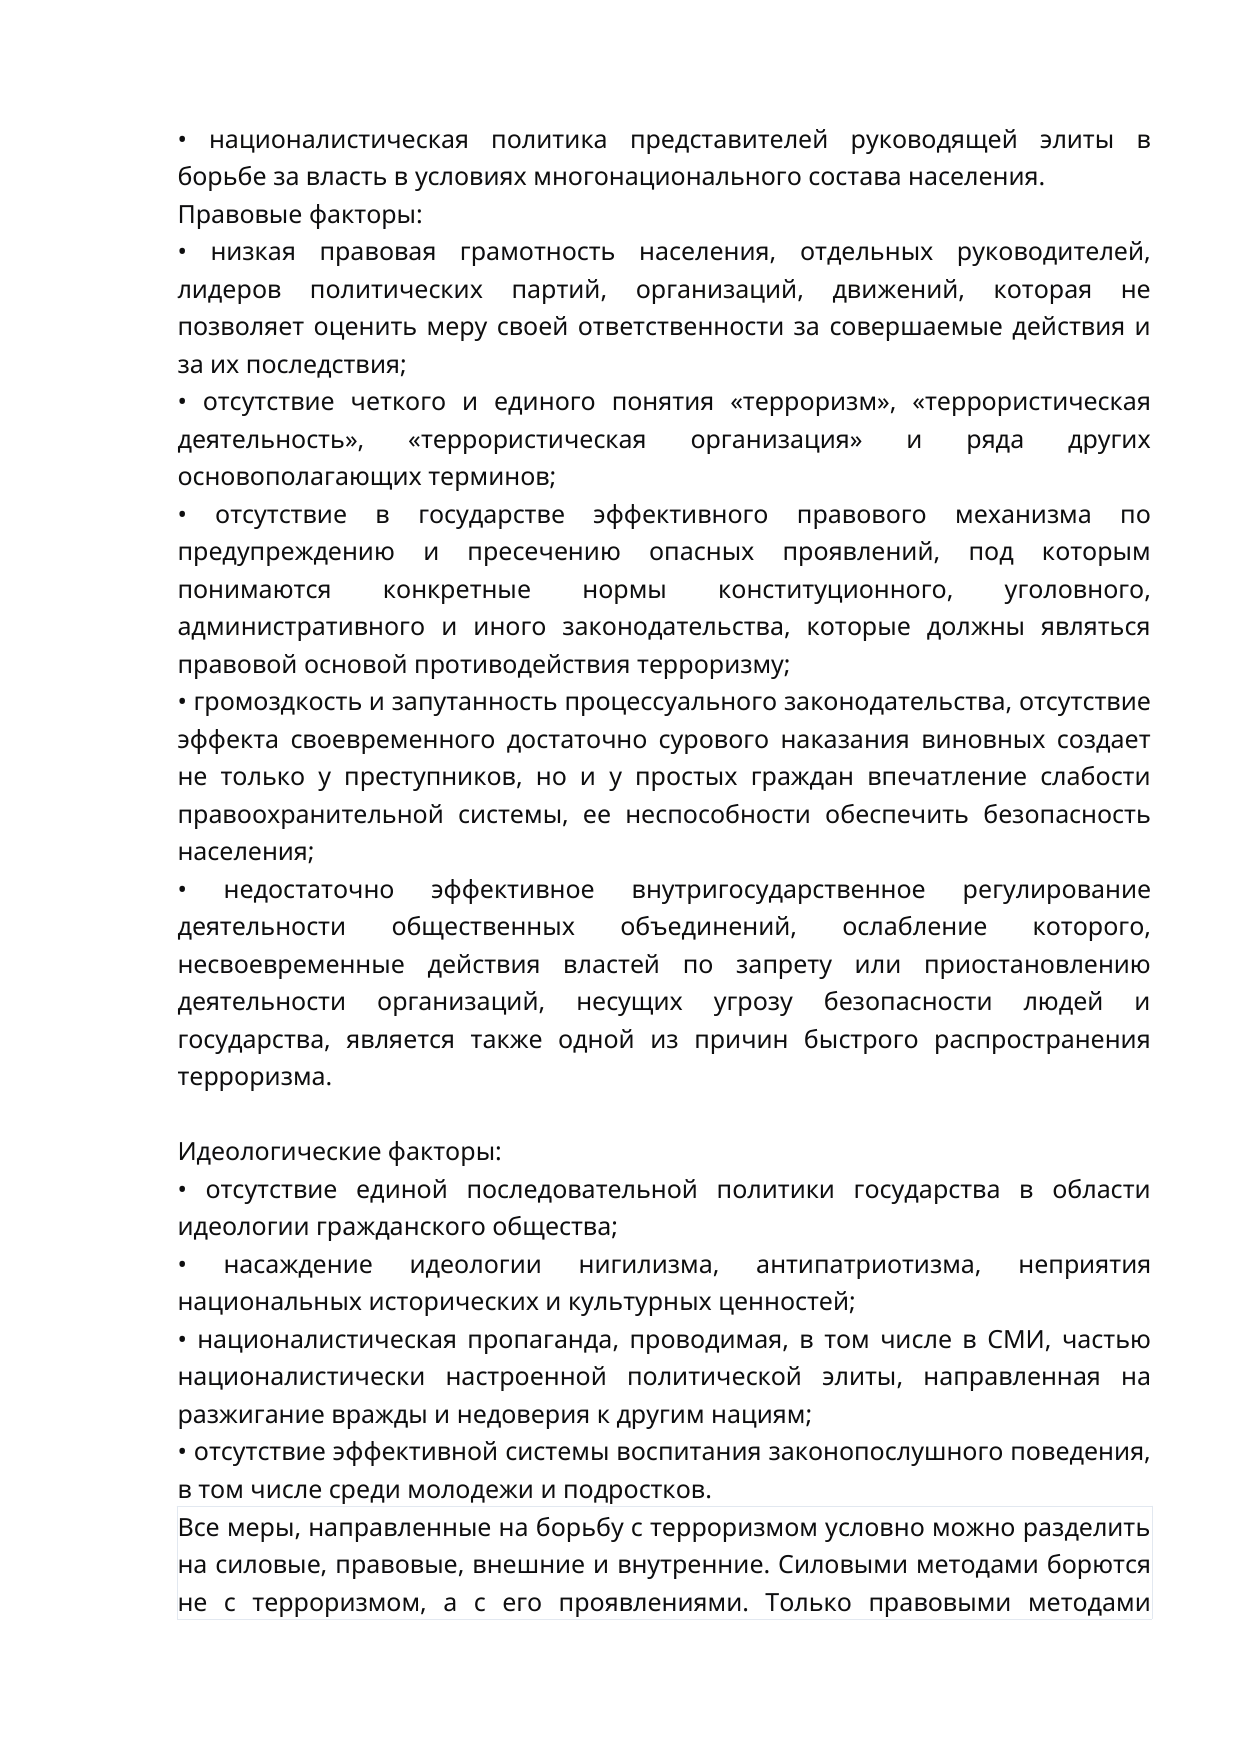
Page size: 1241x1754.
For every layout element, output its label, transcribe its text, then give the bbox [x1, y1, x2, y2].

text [178, 1507, 1152, 1619]
text • недостаточно эффективное внутригосударственное регулирование деятельности общественных объединений, ослабление которого, несвоевременные действия властей по запрету или приостановлению деятельности организаций, несущих угрозу безопасности людей и государства, является также одной из причин быстрого распространения терроризма. [177, 868, 1152, 1093]
text Правовые факторы: [177, 193, 1152, 231]
text Идеологические факторы: [177, 1131, 1152, 1168]
text • отсутствие единой последовательной политики государства в области идеологии гражданского общества; [177, 1168, 1152, 1243]
text • громоздкость и запутанность процессуального законодательства, отсутствие эффекта своевременного достаточно сурового наказания виновных создает не только у преступников, но и у простых граждан впечатление слабости правоохранительной системы, ее неспособности обеспечить безопасность населения; [177, 681, 1152, 868]
text • насаждение идеологии нигилизма, антипатриотизма, неприятия национальных исторических и культурных ценностей; [177, 1243, 1152, 1318]
text • националистическая политика представителей руководящей элиты в борьбе за власть в условиях многонационального состава населения. [177, 118, 1152, 193]
text • отсутствие в государстве эффективного правового механизма по предупреждению и пресечению опасных проявлений, под которым понимаются конкретные нормы конституционного, уголовного, административного и иного законодательства, которые должны являться правовой основой противодействия терроризму; [177, 493, 1152, 681]
text • низкая правовая грамотность населения, отдельных руководителей, лидеров политических партий, организаций, движений, которая не позволяет оценить меру своей ответственности за совершаемые действия и за их последствия; [177, 231, 1152, 381]
text • отсутствие четкого и единого понятия «терроризм», «террористическая деятельность», «террористическая организация» и ряда других основополагающих терминов; [177, 381, 1152, 493]
text • националистическая пропаганда, проводимая, в том числе в СМИ, частью националистически настроенной политической элиты, направленная на разжигание вражды и недоверия к другим нациям; [177, 1318, 1152, 1431]
text • отсутствие эффективной системы воспитания законопослушного поведения, в том числе среди молодежи и подростков. [177, 1431, 1152, 1506]
